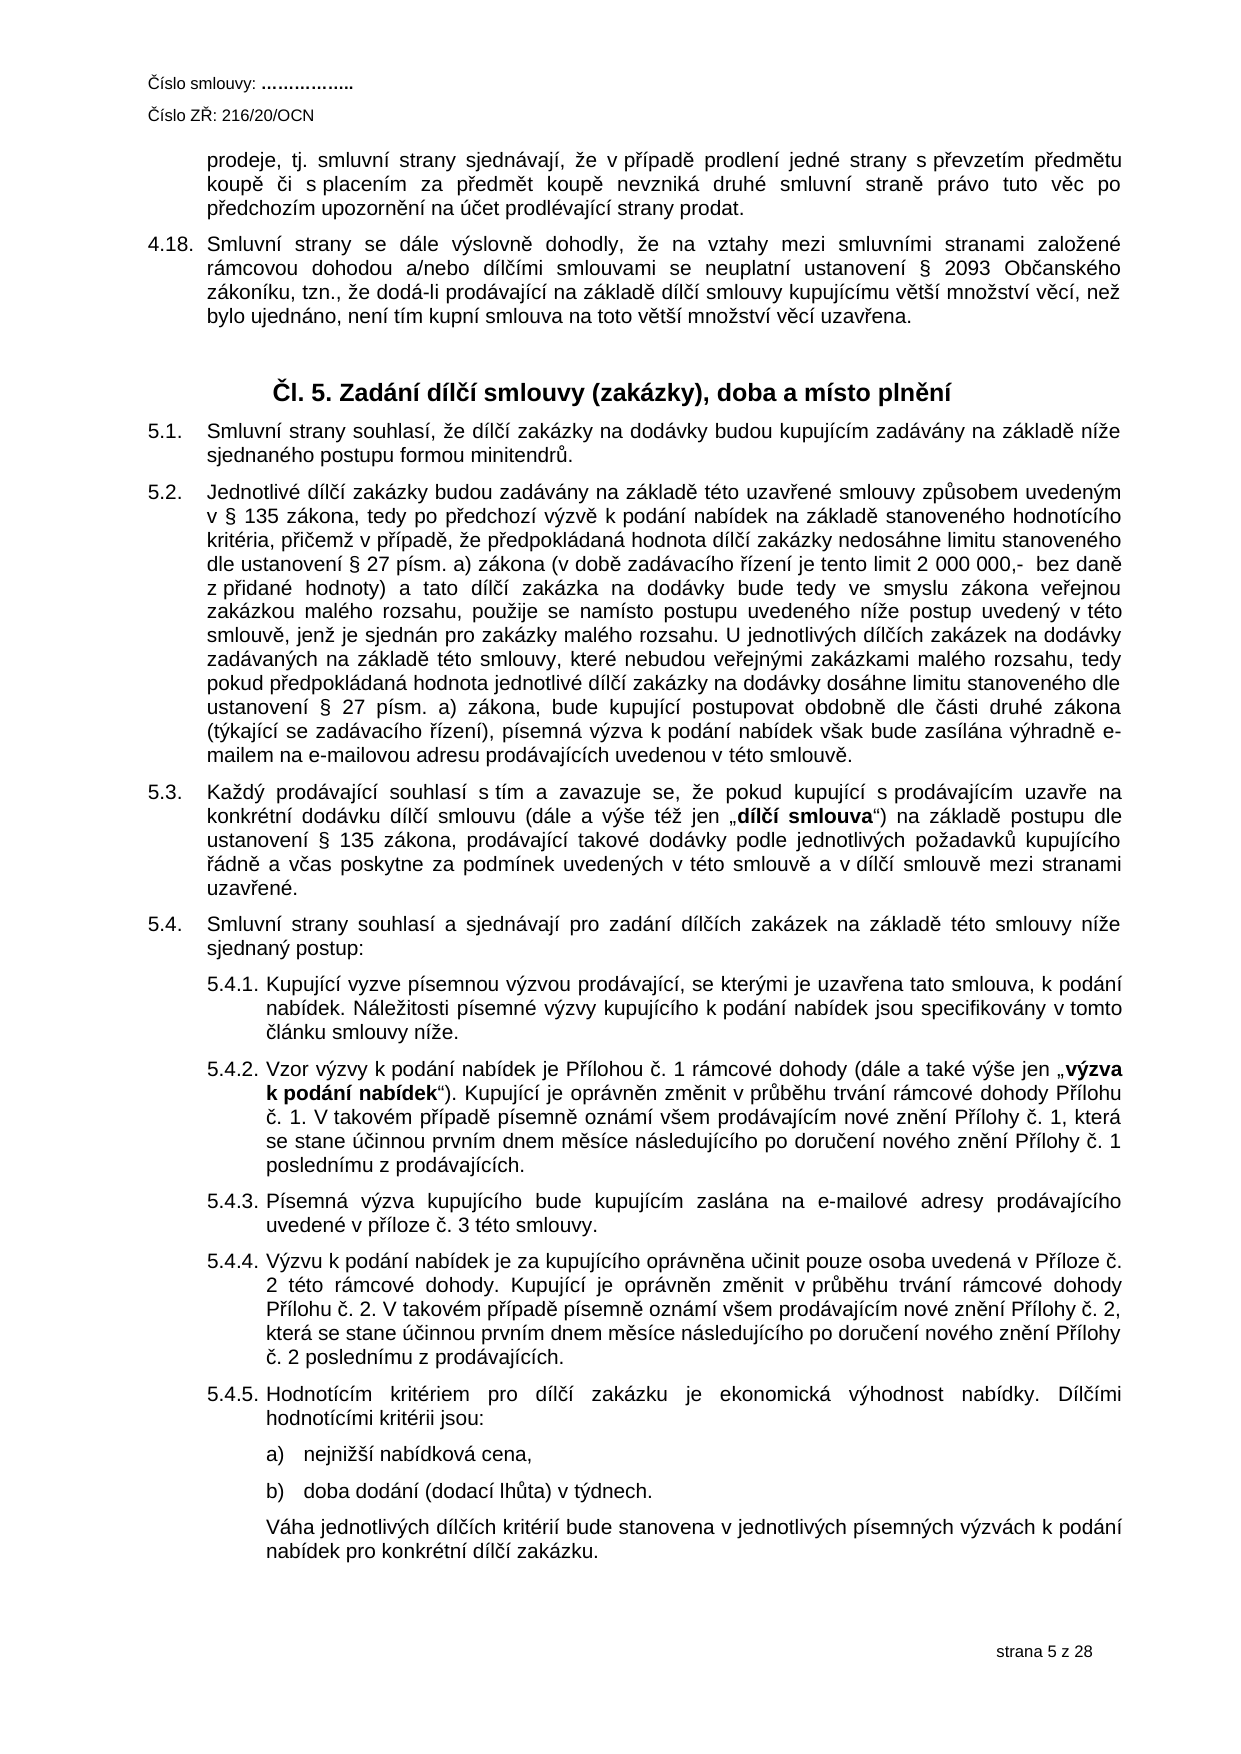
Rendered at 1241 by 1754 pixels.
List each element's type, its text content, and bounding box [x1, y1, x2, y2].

list nejnižší nabídková cena, [266, 1442, 1122, 1466]
text Smluvní strany souhlasí a sjednávají pro zadání dílčích zakázek na základě této smlouvy níže sjednaný postup: [148, 912, 1122, 960]
text Smluvní strany se dále výslovně dohodly, že na vztahy mezi smluvními stranami založené rámcovou dohodou a/nebo dílčími smlouvami se neuplatní ustanovení § 2093 Občanského zákoníku, tzn., že dodá-li prodávající na základě dílčí smlouvy kupujícímu větší množství věcí, než bylo ujednáno, není tím kupní smlouva na toto větší množství věcí uzavřena. [148, 232, 1122, 328]
text Zadání dílčí smlouvy (zakázky), doba a místo plnění [102, 378, 1122, 407]
text Písemná výzva kupujícího bude kupujícím zaslána na e-mailové adresy prodávajícího uvedené v příloze č. 3 této smlouvy. [207, 1189, 1122, 1237]
text Hodnotícím kritériem pro dílčí zakázku je ekonomická výhodnost nabídky. Dílčími hodnotícími kritérii jsou: [207, 1382, 1122, 1429]
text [148, 148, 1122, 219]
text Jednotlivé dílčí zakázky budou zadávány na základě této uzavřené smlouvy způsobem uvedeným v § 135 zákona, tedy po předchozí výzvě k podání nabídek na základě stanoveného hodnotícího kritéria, přičemž v případě, že předpokládaná hodnota dílčí zakázky nedosáhne limitu stanoveného dle ustanovení § 27 písm. a) zákona (v době zadávacího řízení je tento limit 2 000 000,- bez daně z přidané hodnoty) a tato dílčí zakázka na dodávky bude tedy ve smyslu zákona veřejnou zakázkou malého rozsahu, použije se namísto postupu uvedeného níže postup uvedený v této smlouvě, jenž je sjednán pro zakázky malého rozsahu. U jednotlivých dílčích zakázek na dodávky zadávaných na základě této smlouvy, které nebudou veřejnými zakázkami malého rozsahu, tedy pokud předpokládaná hodnota jednotlivé dílčí zakázky na dodávky dosáhne limitu stanoveného dle ustanovení § 27 písm. a) zákona, bude kupující postupovat obdobně dle části druhé zákona (týkající se zadávacího řízení), písemná výzva k podání nabídek však bude zasílána výhradně e-mailem na e-mailovou adresu prodávajících uvedenou v této smlouvě. [148, 479, 1122, 767]
list Váha jednotlivých dílčích kritérií bude stanovena v jednotlivých písemných výzvách k podání nabídek pro konkrétní dílčí zakázku. [266, 1515, 1122, 1563]
list doba dodání (dodací lhůta) v týdnech. [266, 1478, 1122, 1502]
text Vzor výzvy k podání nabídek je Přílohou č. 1 rámcové dohody (dále a také výše jen „výzva k podání nabídek“). Kupující je oprávněn změnit v průběhu trvání rámcové dohody Přílohu č. 1. V takovém případě písemně oznámí všem prodávajícím nové znění Přílohy č. 1, která se stane účinnou prvním dnem měsíce následujícího po doručení nového znění Přílohy č. 1 poslednímu z prodávajících. [207, 1057, 1122, 1176]
text Smluvní strany souhlasí, že dílčí zakázky na dodávky budou kupujícím zadávány na základě níže sjednaného postupu formou minitendrů. [148, 419, 1122, 467]
text Kupující vyzve písemnou výzvou prodávající, se kterými je uzavřena tato smlouva, k podání nabídek. Náležitosti písemné výzvy kupujícího k podání nabídek jsou specifikovány v tomto článku smlouvy níže. [207, 972, 1122, 1044]
text Každý prodávající souhlasí s tím a zavazuje se, že pokud kupující s prodávajícím uzavře na konkrétní dodávku dílčí smlouvu (dále a výše též jen „dílčí smlouva“) na základě postupu dle ustanovení § 135 zákona, prodávající takové dodávky podle jednotlivých požadavků kupujícího řádně a včas poskytne za podmínek uvedených v této smlouvě a v dílčí smlouvě mezi stranami uzavřené. [148, 779, 1122, 899]
text Výzvu k podání nabídek je za kupujícího oprávněna učinit pouze osoba uvedená v Příloze č. 2 této rámcové dohody. Kupující je oprávněn změnit v průběhu trvání rámcové dohody Přílohu č. 2. V takovém případě písemně oznámí všem prodávajícím nové znění Přílohy č. 2, která se stane účinnou prvním dnem měsíce následujícího po doručení nového znění Přílohy č. 2 poslednímu z prodávajících. [207, 1249, 1122, 1369]
